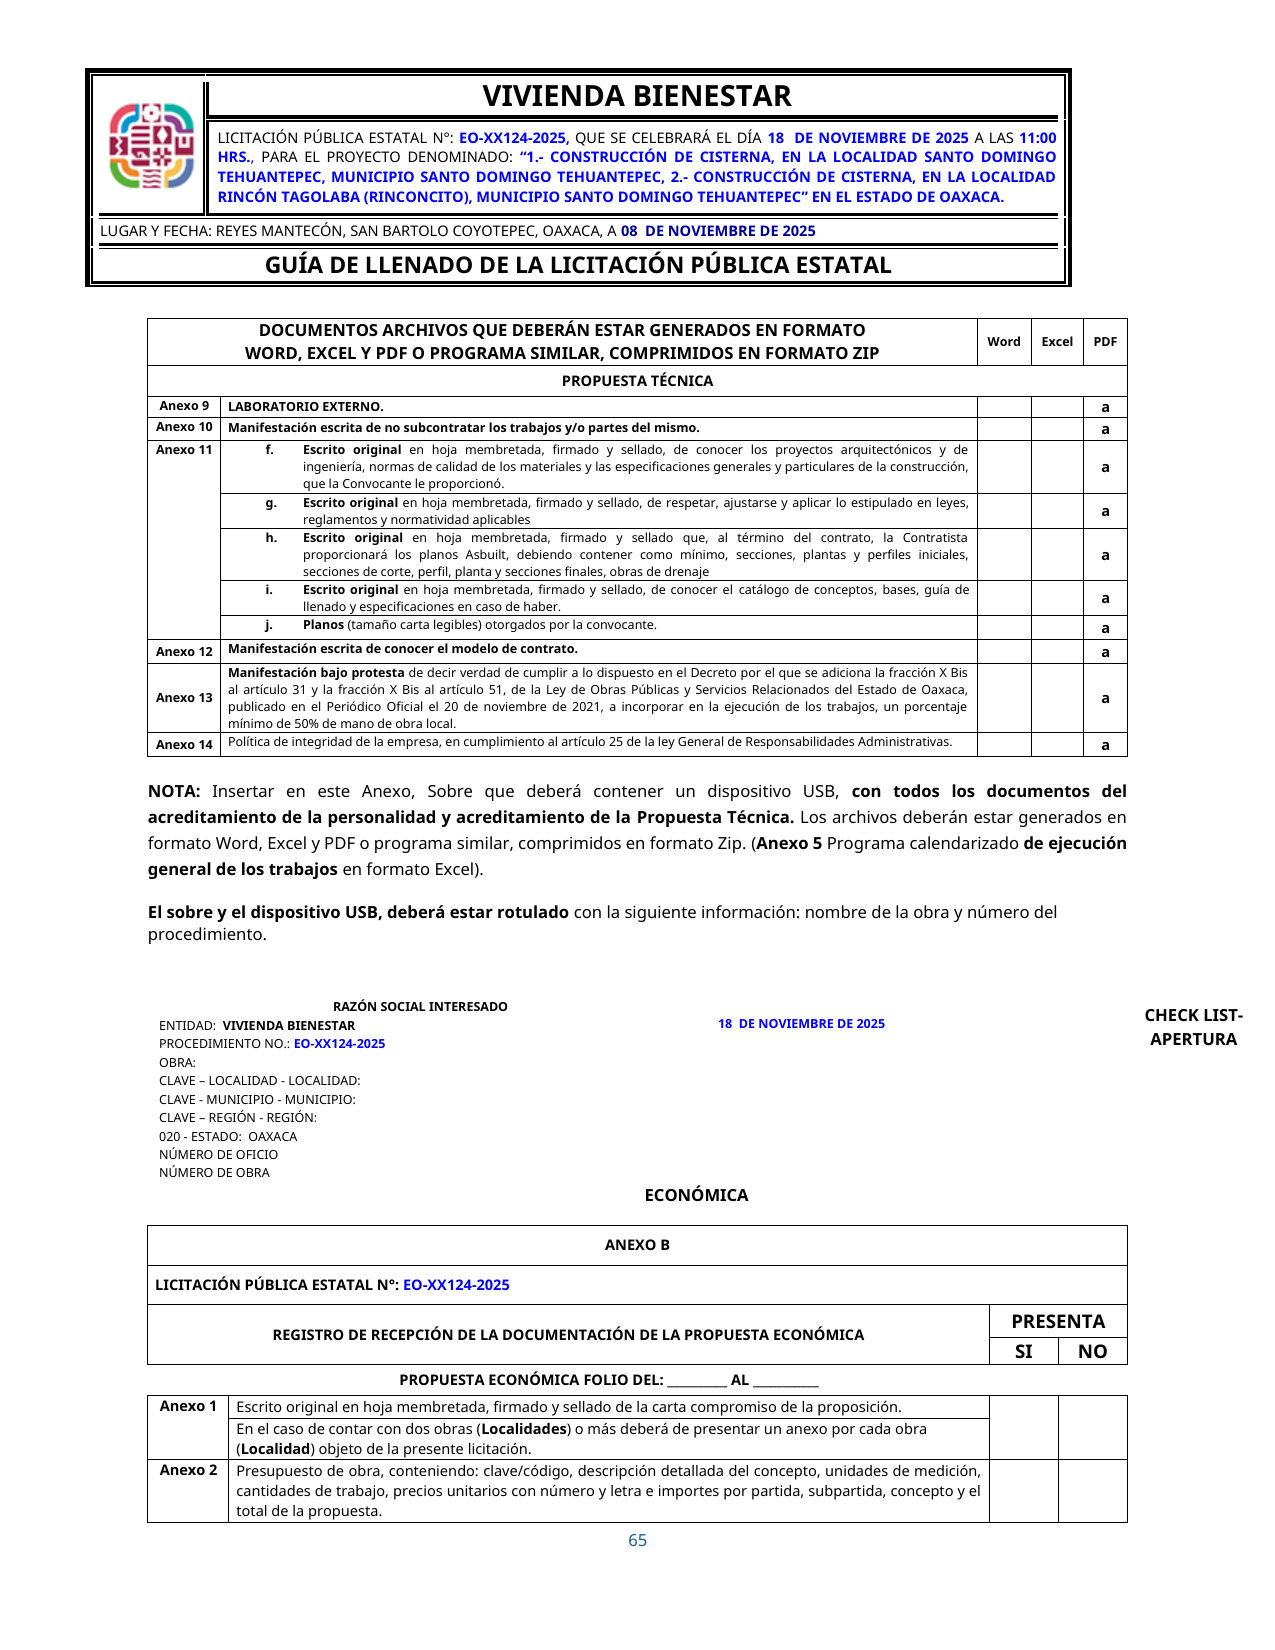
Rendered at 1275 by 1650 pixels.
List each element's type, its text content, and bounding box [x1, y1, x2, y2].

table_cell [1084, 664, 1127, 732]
text NOTA: Insertar en este Anexo, Sobre que deberá contener un dispositivo USB, con todos los documentos del acreditamiento de la personalidad y acreditamiento de la Propuesta Técnica. Los archivos deberán estar generados en formato Word, Excel y PDF o programa similar, comprimidos en formato Zip. (Anexo 5 Programa calendarizado de ejecución general de los trabajos en formato Excel). [148, 779, 1127, 880]
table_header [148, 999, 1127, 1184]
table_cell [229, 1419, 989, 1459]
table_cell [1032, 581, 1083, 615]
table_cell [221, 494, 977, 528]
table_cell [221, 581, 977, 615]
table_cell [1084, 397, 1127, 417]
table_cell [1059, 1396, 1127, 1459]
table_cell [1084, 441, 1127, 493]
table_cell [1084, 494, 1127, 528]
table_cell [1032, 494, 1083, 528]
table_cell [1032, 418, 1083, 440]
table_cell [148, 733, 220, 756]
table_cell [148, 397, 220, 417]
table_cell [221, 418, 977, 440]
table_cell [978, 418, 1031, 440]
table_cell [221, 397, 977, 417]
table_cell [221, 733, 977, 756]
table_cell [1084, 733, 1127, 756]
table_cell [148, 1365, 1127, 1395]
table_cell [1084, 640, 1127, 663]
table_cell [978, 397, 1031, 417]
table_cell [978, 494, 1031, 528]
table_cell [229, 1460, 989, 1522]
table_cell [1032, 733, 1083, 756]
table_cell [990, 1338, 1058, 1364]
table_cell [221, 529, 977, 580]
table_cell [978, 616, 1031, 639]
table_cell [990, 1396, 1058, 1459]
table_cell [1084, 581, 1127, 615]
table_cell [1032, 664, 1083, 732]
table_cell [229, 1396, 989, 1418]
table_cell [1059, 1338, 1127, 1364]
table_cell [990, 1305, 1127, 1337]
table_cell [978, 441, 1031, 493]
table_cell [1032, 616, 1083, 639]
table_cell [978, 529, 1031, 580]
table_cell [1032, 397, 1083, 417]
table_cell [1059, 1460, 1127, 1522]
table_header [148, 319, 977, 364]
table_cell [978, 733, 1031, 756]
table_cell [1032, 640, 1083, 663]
text CHECK LIST- APERTURA ECONÓMICA [148, 1003, 1245, 1206]
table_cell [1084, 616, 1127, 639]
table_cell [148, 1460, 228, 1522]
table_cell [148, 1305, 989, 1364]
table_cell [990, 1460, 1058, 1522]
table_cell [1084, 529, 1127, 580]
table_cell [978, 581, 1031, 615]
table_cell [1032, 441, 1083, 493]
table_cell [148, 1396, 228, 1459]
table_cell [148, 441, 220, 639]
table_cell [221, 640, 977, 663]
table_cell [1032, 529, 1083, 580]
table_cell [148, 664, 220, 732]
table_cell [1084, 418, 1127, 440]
picture [98, 95, 203, 194]
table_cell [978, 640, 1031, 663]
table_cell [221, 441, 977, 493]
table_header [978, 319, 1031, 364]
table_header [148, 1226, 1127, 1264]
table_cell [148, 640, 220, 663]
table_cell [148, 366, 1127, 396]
text El sobre y el dispositivo USB, deberá estar rotulado con la siguiente información: nombre de la obra y número del procedimiento. [148, 900, 1127, 946]
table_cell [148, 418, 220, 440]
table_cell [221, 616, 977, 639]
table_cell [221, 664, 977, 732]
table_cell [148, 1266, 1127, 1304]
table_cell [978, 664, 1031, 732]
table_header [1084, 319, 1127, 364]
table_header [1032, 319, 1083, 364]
